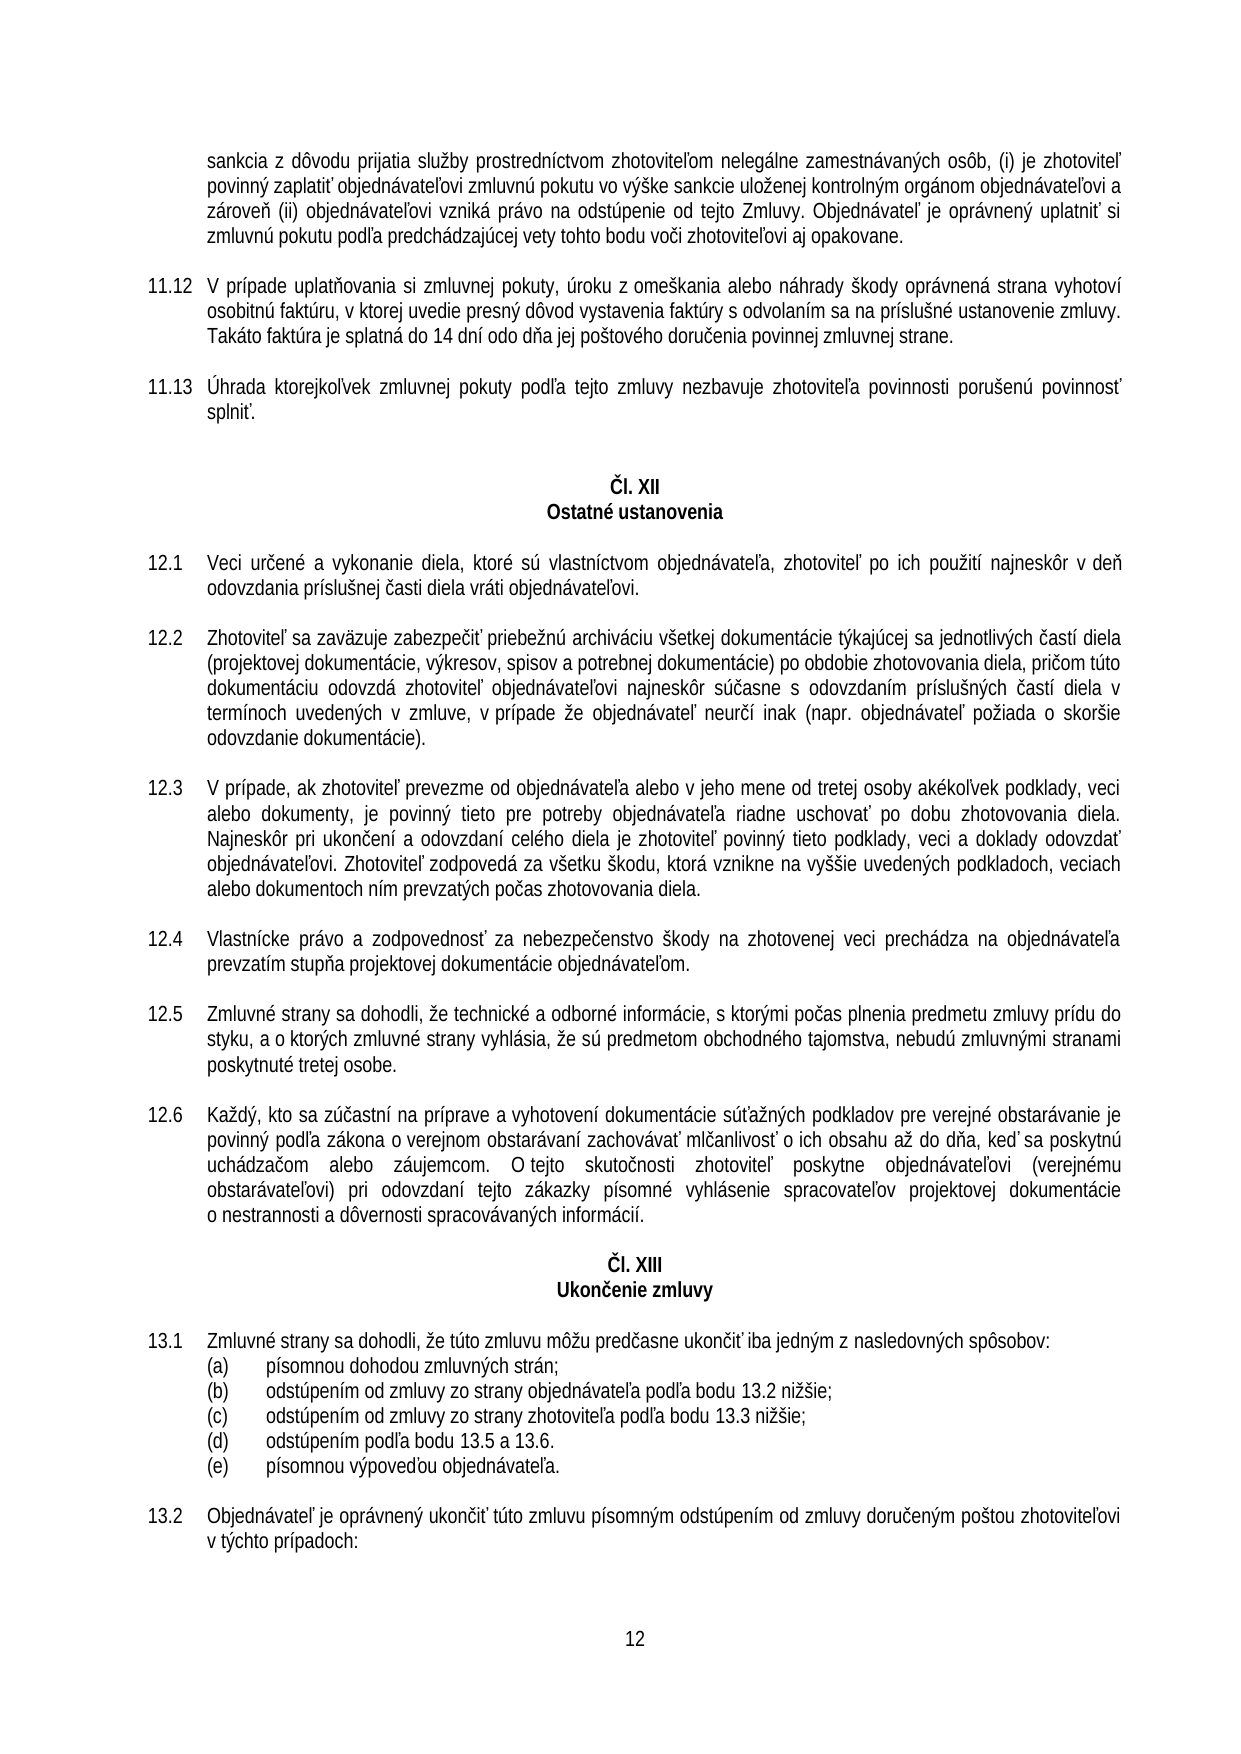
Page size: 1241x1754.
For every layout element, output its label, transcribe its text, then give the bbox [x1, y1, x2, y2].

text Ukončenie zmluvy [148, 1277, 1122, 1302]
list odstúpením od zmluvy zo strany zhotoviteľa podľa bodu 13.3 nižšie; [207, 1403, 1122, 1428]
list Zhotoviteľ sa zaväzuje zabezpečiť priebežnú archiváciu všetkej dokumentácie týkajúcej sa jednotlivých častí diela (projektovej dokumentácie, výkresov, spisov a potrebnej dokumentácie) po obdobie zhotovovania diela, pričom túto dokumentáciu odovzdá zhotoviteľ objednávateľovi najneskôr súčasne s odovzdaním príslušných častí diela v termínoch uvedených v zmluve, v prípade že objednávateľ neurčí inak (napr. objednávateľ požiada o skoršie odovzdanie dokumentácie). [148, 625, 1122, 750]
list Zmluvné strany sa dohodli, že túto zmluvu môžu predčasne ukončiť iba jedným z nasledovných spôsobov: [148, 1328, 1122, 1353]
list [148, 148, 1122, 248]
list V prípade, ak zhotoviteľ prevezme od objednávateľa alebo v jeho mene od tretej osoby akékoľvek podklady, veci alebo dokumenty, je povinný tieto pre potreby objednávateľa riadne uschovať po dobu zhotovovania diela. Najneskôr pri ukončení a odovzdaní celého diela je zhotoviteľ povinný tieto podklady, veci a doklady odovzdať objednávateľovi. Zhotoviteľ zodpovedá za všetku škodu, ktorá vznikne na vyššie uvedených podkladoch, veciach alebo dokumentoch ním prevzatých počas zhotovovania diela. [148, 775, 1122, 901]
list Úhrada ktorejkoľvek zmluvnej pokuty podľa tejto zmluvy nezbavuje zhotoviteľa povinnosti porušenú povinnosť splniť. [148, 374, 1122, 424]
subtitle Ostatné ustanovenia [148, 499, 1122, 524]
list V prípade uplatňovania si zmluvnej pokuty, úroku z omeškania alebo náhrady škody oprávnená strana vyhotoví osobitnú faktúru, v ktorej uvedie presný dôvod vystavenia faktúry s odvolaním sa na príslušné ustanovenie zmluvy. Takáto faktúra je splatná do 14 dní odo dňa jej poštového doručenia povinnej zmluvnej strane. [148, 273, 1122, 348]
list Každý, kto sa zúčastní na príprave a vyhotovení dokumentácie súťažných podkladov pre verejné obstarávanie je povinný podľa zákona o verejnom obstarávaní zachovávať mlčanlivosť o ich obsahu až do dňa, keď sa poskytnú uchádzačom alebo záujemcom. O tejto skutočnosti zhotoviteľ poskytne objednávateľovi (verejnému obstarávateľovi) pri odovzdaní tejto zákazky písomné vyhlásenie spracovateľov projektovej dokumentácie o nestrannosti a dôvernosti spracovávaných informácií. [148, 1102, 1122, 1227]
list odstúpením od zmluvy zo strany objednávateľa podľa bodu 13.2 nižšie; [207, 1378, 1122, 1403]
list Objednávateľ je oprávnený ukončiť túto zmluvu písomným odstúpením od zmluvy doručeným poštou zhotoviteľovi v týchto prípadoch: [148, 1503, 1122, 1553]
list Vlastnícke právo a zodpovednosť za nebezpečenstvo škody na zhotovenej veci prechádza na objednávateľa prevzatím stupňa projektovej dokumentácie objednávateľom. [148, 926, 1122, 976]
list odstúpením podľa bodu 13.5 a 13.6. [207, 1428, 1122, 1453]
text Čl. XII [148, 474, 1122, 499]
list Zmluvné strany sa dohodli, že technické a odborné informácie, s ktorými počas plnenia predmetu zmluvy prídu do styku, a o ktorých zmluvné strany vyhlásia, že sú predmetom obchodného tajomstva, nebudú zmluvnými stranami poskytnuté tretej osobe. [148, 1001, 1122, 1077]
list písomnou výpoveďou objednávateľa. [207, 1453, 1122, 1478]
list Veci určené a vykonanie diela, ktoré sú vlastníctvom objednávateľa, zhotoviteľ po ich použití najneskôr v deň odovzdania príslušnej časti diela vráti objednávateľovi. [148, 549, 1122, 599]
text Čl. XIII [148, 1252, 1122, 1277]
list písomnou dohodou zmluvných strán; [207, 1353, 1122, 1378]
